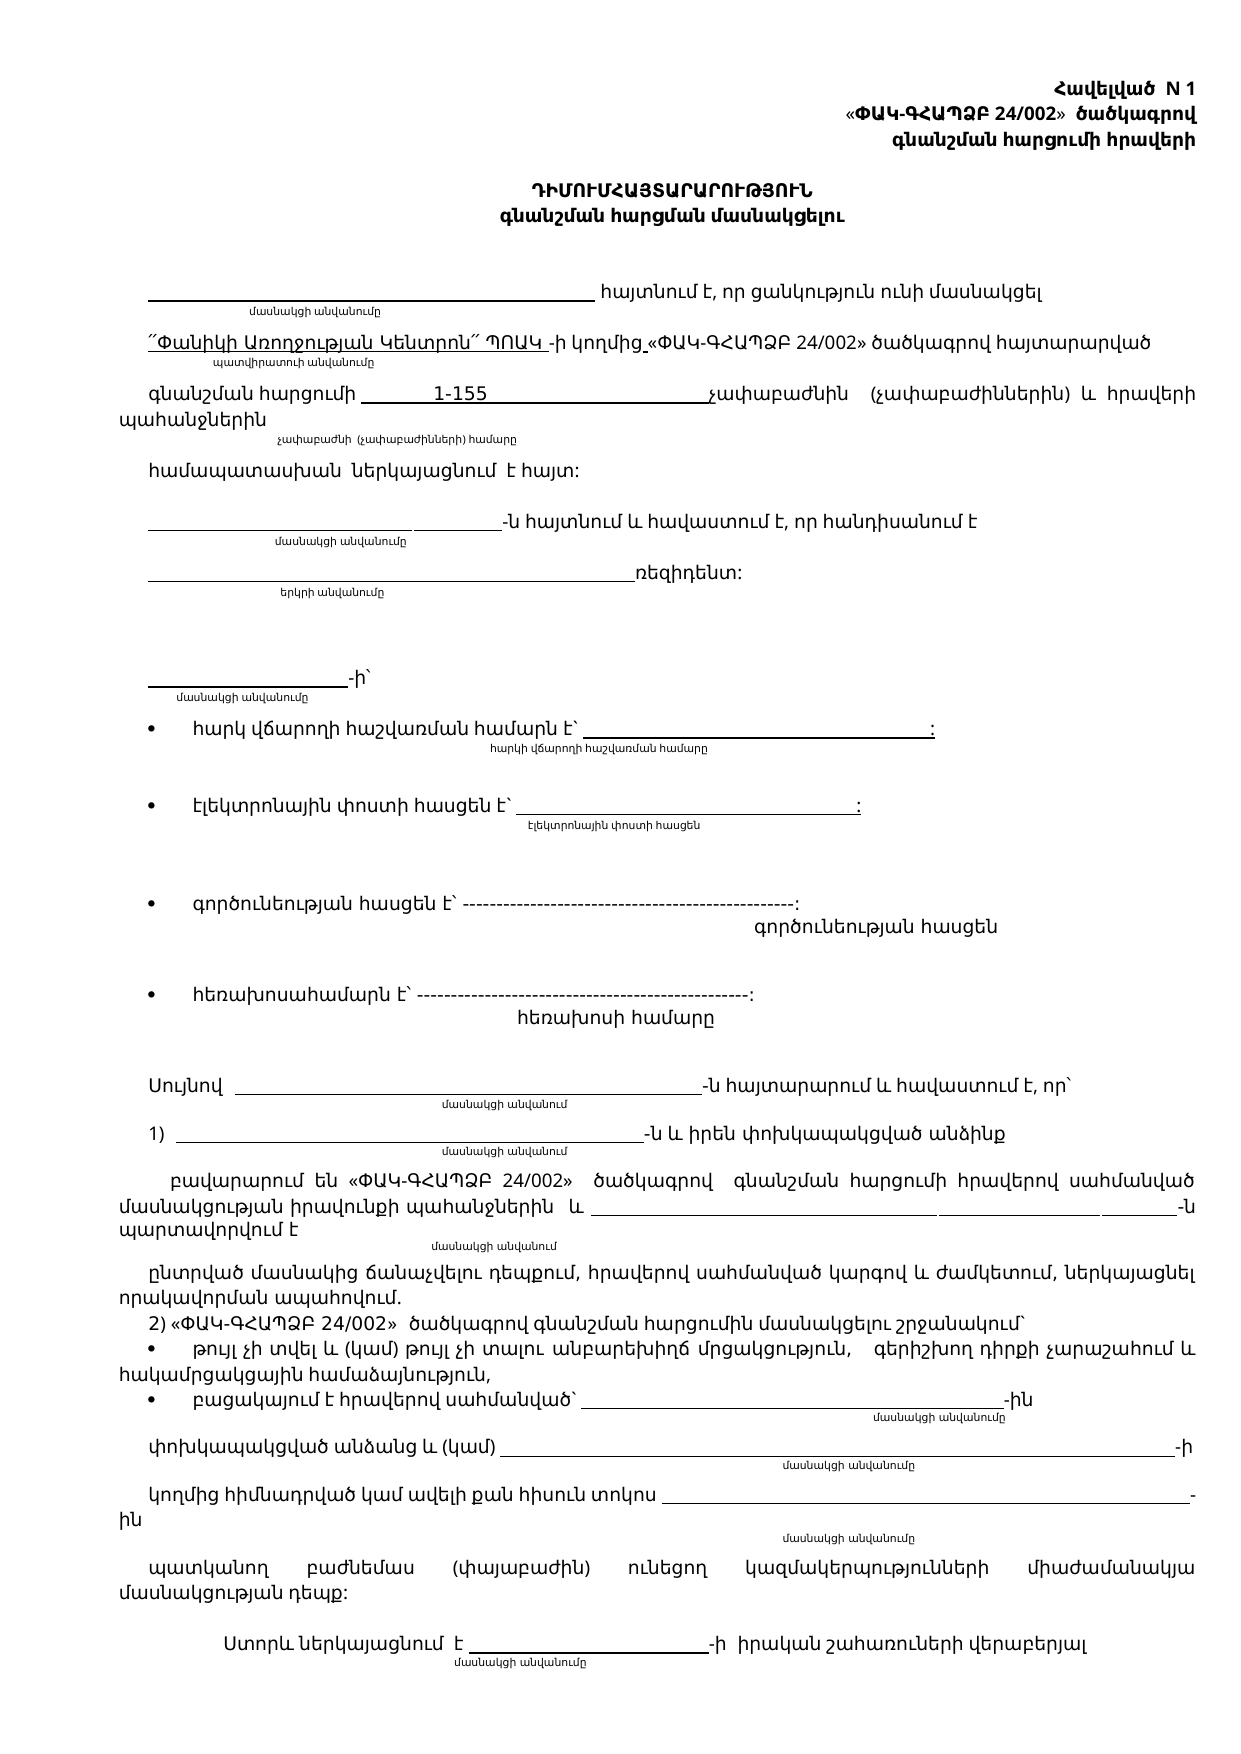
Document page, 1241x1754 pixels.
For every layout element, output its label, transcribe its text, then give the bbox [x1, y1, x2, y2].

text -ի՝ [118, 664, 1196, 690]
list գործունեության հասցեն է՝ -------------------------------------------------: [118, 891, 1196, 916]
text գործունեության հասցեն [118, 916, 1196, 938]
text գնանշման հարցումի հրավերի [118, 126, 1196, 152]
text ռեզիդենտ: [118, 559, 1196, 585]
list հեռախոսահամարն է՝ -------------------------------------------------: [118, 982, 1196, 1007]
text պատվիրատուի անվանումը [118, 355, 1196, 381]
text «ՓԱԿ-ԳՀԱՊՁԲ 24/002» ծածկագրով [118, 101, 1196, 126]
text համապատասխան ներկայացնում է հայտ: [118, 457, 1196, 483]
text երկրի անվանումը [118, 585, 1196, 610]
text պատկանող բաժնեմաս (փայաբաժին) ունեցող կազմակերպությունների միաժամանակյա մասնակցության դեպք: [118, 1554, 1196, 1605]
text Ստորև ներկայացնում է -ի իրական շահառուների վերաբերյալ [193, 1631, 1196, 1656]
text 2) «ՓԱԿ-ԳՀԱՊՁԲ 24/002» ծածկագրով գնանշման հարցումին մասնակցելու շրջանակում` [118, 1310, 1196, 1335]
text ՛՛Փանիկի Առողջության Կենտրոն՛՛ ՊՈԱԿ -ի կողմից «ՓԱԿ-ԳՀԱՊՁԲ 24/002» ծածկագրով հայտարարված [118, 329, 1196, 355]
text 1) -ն և իրեն փոխկապակցված անձինք [118, 1120, 1196, 1146]
text հայտնում է, որ ցանկություն ունի մասնակցել [118, 278, 1196, 304]
text ընտրված մասնակից ճանաչվելու դեպքում, հրավերով սահմանված կարգով և ժամկետում, ներկայացնել որակավորման ապահովում. [118, 1262, 1196, 1310]
text մասնակցի անվանում [118, 1098, 1196, 1120]
text ԴԻՄՈՒՄՀԱՅՏԱՐԱՐՈՒԹՅՈՒՆ [118, 177, 1196, 203]
text էլեկտրոնային փոստի հասցեն [118, 818, 1196, 843]
list հարկ վճարողի հաշվառման համարն է` : [118, 716, 1196, 741]
text մասնակցի անվանումը [118, 690, 1196, 716]
text կողմից հիմնադրված կամ ավելի քան հիսուն տոկոս -ին [118, 1481, 1196, 1532]
text Հավելված N 1 [118, 75, 1196, 101]
text չափաբաժնի (չափաբաժինների) համարը [118, 432, 1196, 457]
subtitle գնանշման հարցման մասնակցելու [118, 203, 1196, 228]
text գնանշման հարցումի 1-155 չափաբաժնին (չափաբաժիններին) և հրավերի պահանջներին [118, 381, 1196, 432]
text Սույնով -ն հայտարարում և հավաստում է, որ՝ [118, 1073, 1196, 1098]
text մասնակցի անվանումը [118, 1412, 1196, 1434]
text փոխկապակցված անձանց և (կամ) -ի [118, 1434, 1196, 1459]
text մասնակցի անվանումը [118, 304, 1196, 329]
text հարկի վճարողի հաշվառման համարը [266, 741, 1196, 767]
text մասնակցի անվանումը [118, 534, 1196, 559]
text մասնակցի անվանումը [118, 1459, 1196, 1481]
list էլեկտրոնային փոստի հասցեն է` : [118, 792, 1196, 818]
list բացակայում է հրավերով սահմանված` -ին [118, 1386, 1196, 1412]
text հեռախոսի համարը [487, 1007, 1196, 1029]
text մասնակցի անվանումը [118, 1656, 1196, 1678]
text բավարարում են «ՓԱԿ-ԳՀԱՊՁԲ 24/002» ծածկագրով գնանշման հարցումի հրավերով սահմանված մասնակցության իրավունքի պահանջներին և -ն պարտավորվում է [118, 1168, 1196, 1241]
text մասնակցի անվանում [118, 1146, 1196, 1168]
text մասնակցի անվանում [118, 1241, 1196, 1262]
text մասնակցի անվանումը [118, 1532, 1196, 1554]
list թույլ չի տվել և (կամ) թույլ չի տալու անբարեխիղճ մրցակցություն, գերիշխող դիրքի չարաշահում և հակամրցակցային համաձայնություն, [118, 1335, 1196, 1386]
text -ն հայտնում և հավաստում է, որ հանդիսանում է [118, 508, 1196, 534]
